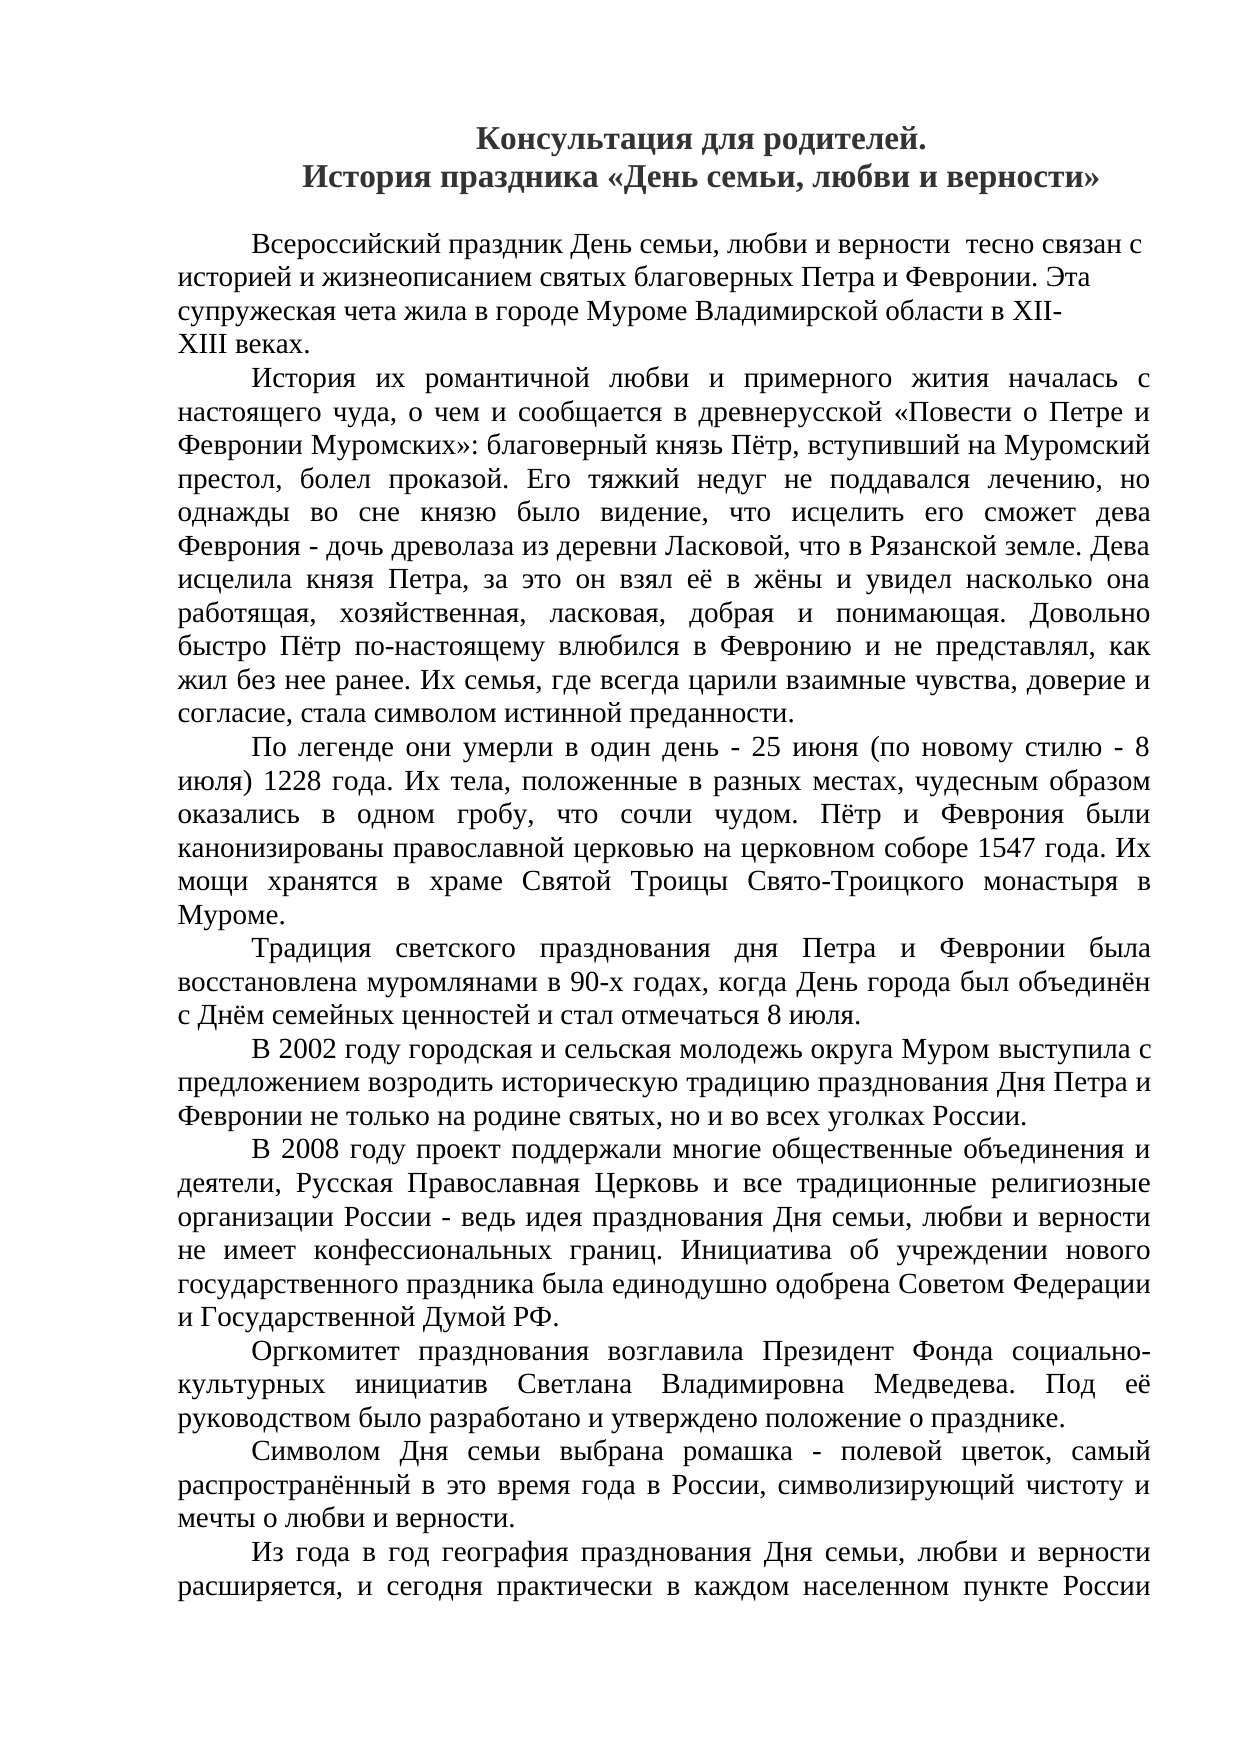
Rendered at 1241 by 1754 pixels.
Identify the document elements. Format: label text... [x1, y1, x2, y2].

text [177, 1534, 1152, 1601]
text Консультация для родителей. [177, 118, 1152, 156]
text Всероссийский праздник День семьи, любви и верности тесно связан с историей и жизнеописанием святых благоверных Петра и Февронии. Эта супружеская чета жила в городе Муроме Владимирской области в XII-XIII веках. [177, 226, 1152, 360]
text История их романтичной любви и примерного жития началась с настоящего чуда, о чем и сообщается в древнерусской «Повести о Петре и Февронии Муромских»: благоверный князь Пётр, вступивший на Муромский престол, болел проказой. Его тяжкий недуг не поддавался лечению, но однажды во сне князю было видение, что исцелить его сможет дева Феврония - дочь древолаза из деревни Ласковой, что в Рязанской земле. Дева исцелила князя Петра, за это он взял её в жёны и увидел насколько она работящая, хозяйственная, ласковая, добрая и понимающая. Довольно быстро Пётр по-настоящему влюбился в Февронию и не представлял, как жил без нее ранее. Их семья, где всегда царили взаимные чувства, доверие и согласие, стала символом истинной преданности. [177, 360, 1152, 729]
text По легенде они умерли в один день - 25 июня (по новому стилю - 8 июля) 1228 года. Их тела, положенные в разных местах, чудесным образом оказались в одном гробу, что сочли чудом. Пётр и Феврония были канонизированы православной церковью на церковном соборе 1547 года. Их мощи хранятся в храме Святой Троицы Свято-Троицкого монастыря в Муроме. [177, 729, 1152, 930]
text Традиция светского празднования дня Петра и Февронии была восстановлена муромлянами в 90-х годах, когда День города был объединён с Днём семейных ценностей и стал отмечаться 8 июля. [177, 930, 1152, 1031]
text История праздника «День семьи, любви и верности» [177, 156, 1152, 195]
text Символом Дня семьи выбрана ромашка - полевой цветок, самый распространённый в это время года в России, символизирующий чистоту и мечты о любви и верности. [177, 1433, 1152, 1534]
text Оргкомитет празднования возглавила Президент Фонда социально-культурных инициатив Светлана Владимировна Медведева. Под её руководством было разработано и утверждено положение о празднике. [177, 1333, 1152, 1433]
text В 2002 году городская и сельская молодежь округа Муром выступила с предложением возродить историческую традицию празднования Дня Петра и Февронии не только на родине святых, но и во всех уголках России. [177, 1031, 1152, 1132]
text В 2008 году проект поддержали многие общественные объединения и деятели, Русская Православная Церковь и все традиционные религиозные организации России - ведь идея празднования Дня семьи, любви и верности не имеет конфессиональных границ. Инициатива об учреждении нового государственного праздника была единодушно одобрена Советом Федерации и Государственной Думой РФ. [177, 1132, 1152, 1333]
